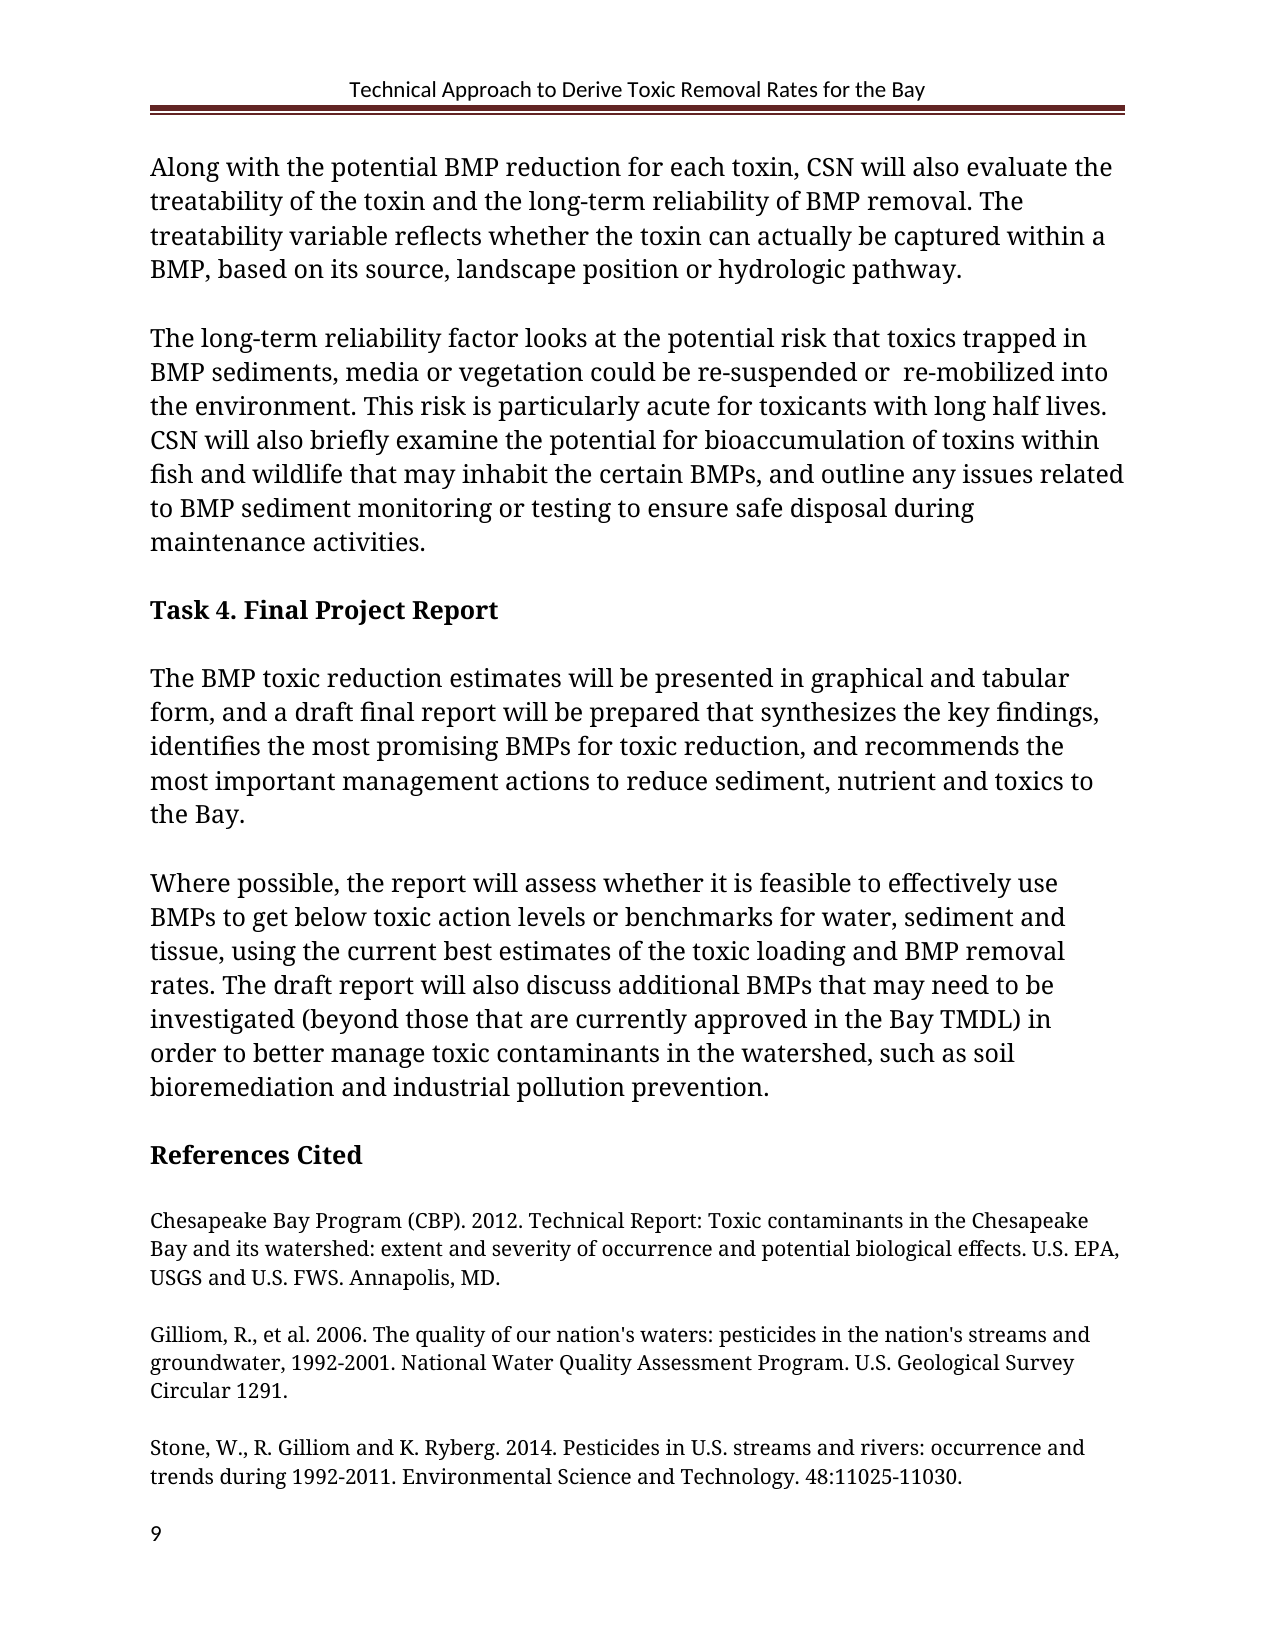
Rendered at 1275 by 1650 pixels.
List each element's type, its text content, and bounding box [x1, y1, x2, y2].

text Where possible, the report will assess whether it is feasible to effectively use BMPs to get below toxic action levels or benchmarks for water, sediment and tissue, using the current best estimates of the toxic loading and BMP removal rates. The draft report will also discuss additional BMPs that may need to be investigated (beyond those that are currently approved in the Bay TMDL) in order to better manage toxic contaminants in the watershed, such as soil bioremediation and industrial pollution prevention. [150, 865, 1125, 1104]
text Task 4. Final Project Report [150, 593, 1125, 627]
text The BMP toxic reduction estimates will be presented in graphical and tabular form, and a draft final report will be prepared that synthesizes the key findings, identifies the most promising BMPs for toxic reduction, and recommends the most important management actions to reduce sediment, nutrient and toxics to the Bay. [150, 661, 1125, 831]
text The long-term reliability factor looks at the potential risk that toxics trapped in BMP sediments, media or vegetation could be re-suspended or re-mobilized into the environment. This risk is particularly acute for toxicants with long half lives. CSN will also briefly examine the potential for bioaccumulation of toxins within fish and wildlife that may inhabit the certain BMPs, and outline any issues related to BMP sediment monitoring or testing to ensure safe disposal during maintenance activities. [150, 320, 1125, 559]
text Chesapeake Bay Program (CBP). 2012. Technical Report: Toxic contaminants in the Chesapeake Bay and its watershed: extent and severity of occurrence and potential biological effects. U.S. EPA, USGS and U.S. FWS. Annapolis, MD. [150, 1206, 1125, 1291]
text Stone, W., R. Gilliom and K. Ryberg. 2014. Pesticides in U.S. streams and rivers: occurrence and trends during 1992-2011. Environmental Science and Technology. 48:11025-11030. [150, 1433, 1125, 1490]
text Along with the potential BMP reduction for each toxin, CSN will also evaluate the treatability of the toxin and the long-term reliability of BMP removal. The treatability variable reflects whether the toxin can actually be captured within a BMP, based on its source, landscape position or hydrologic pathway. [150, 150, 1125, 286]
text References Cited [150, 1138, 1125, 1172]
text Gilliom, R., et al. 2006. The quality of our nation's waters: pesticides in the nation's streams and groundwater, 1992-2001. National Water Quality Assessment Program. U.S. Geological Survey Circular 1291. [150, 1320, 1125, 1405]
